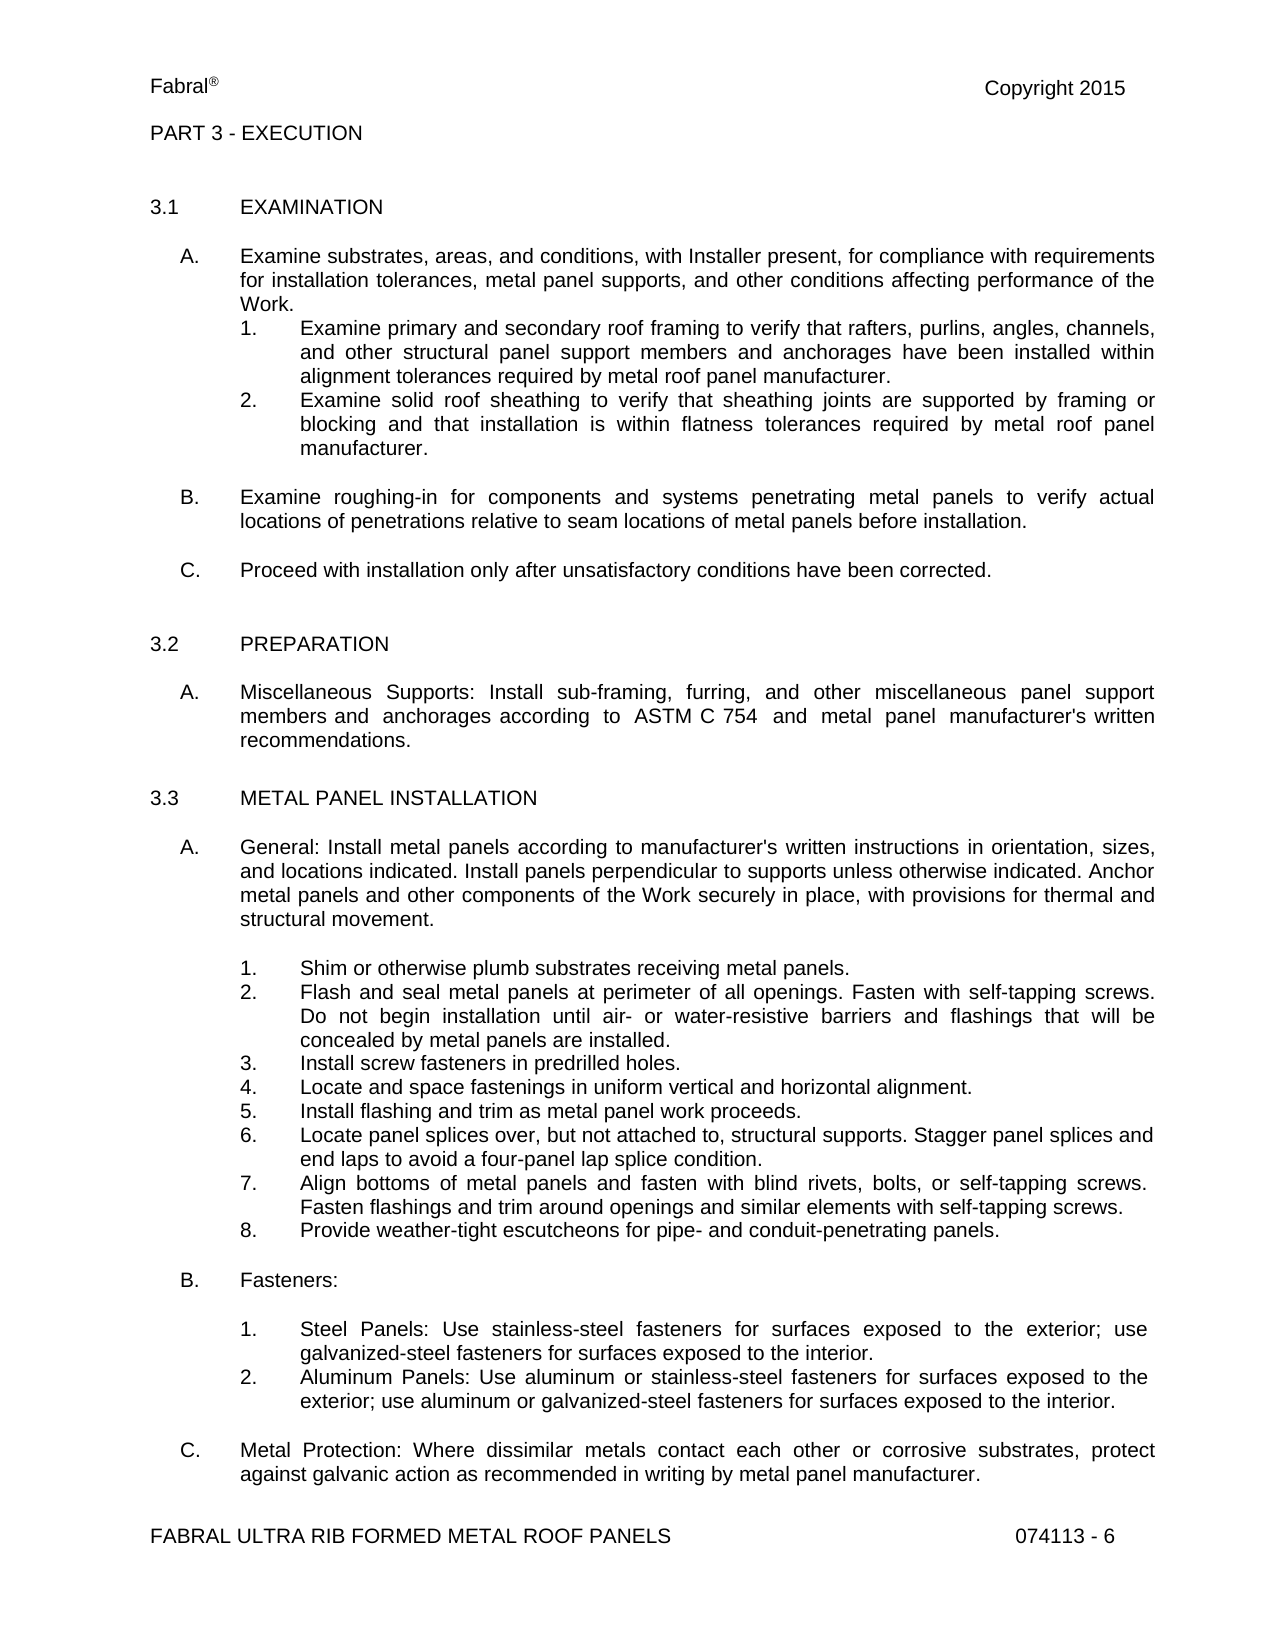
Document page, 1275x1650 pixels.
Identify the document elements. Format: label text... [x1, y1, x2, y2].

text PART 3 - EXECUTION [150, 121, 1167, 145]
list METAL PANEL INSTALLATION [150, 786, 1167, 810]
list Examine primary and secondary roof framing to verify that rafters, purlins, angles, channels, and other structural panel support members and anchorages have been installed within alignment tolerances required by metal roof panel manufacturer. [240, 316, 1155, 387]
list Metal Protection: Where dissimilar metals contact each other or corrosive substrates, protect against galvanic action as recommended in writing by metal panel manufacturer. [180, 1438, 1155, 1486]
list Install flashing and trim as metal panel work proceeds. [240, 1099, 1167, 1123]
list Miscellaneous Supports: Install sub-framing, furring, and other miscellaneous panel support members and anchorages according to ASTM C 754 and metal panel manufacturer's written recommendations. [180, 680, 1155, 752]
list Locate and space fastenings in uniform vertical and horizontal alignment. [240, 1075, 1167, 1099]
list Provide weather-tight escutcheons for pipe- and conduit-penetrating panels. [240, 1219, 1167, 1243]
list Install screw fasteners in predrilled holes. [240, 1051, 1167, 1075]
list Aluminum Panels: Use aluminum or stainless-steel fasteners for surfaces exposed to the exterior; use aluminum or galvanized-steel fasteners for surfaces exposed to the interior. [240, 1365, 1155, 1413]
list Examine substrates, areas, and conditions, with Installer present, for compliance with requirements for installation tolerances, metal panel supports, and other conditions affecting performance of the Work. [180, 244, 1156, 316]
list Examine roughing-in for components and systems penetrating metal panels to verify actual locations of penetrations relative to seam locations of metal panels before installation. [180, 484, 1155, 532]
list Proceed with installation only after unsatisfactory conditions have been corrected. [180, 557, 1167, 581]
list General: Install metal panels according to manufacturer's written instructions in orientation, sizes, and locations indicated. Install panels perpendicular to supports unless otherwise indicated. Anchor metal panels and other components of the Work securely in place, with provisions for thermal and structural movement. [180, 835, 1155, 931]
list Locate panel splices over, but not attached to, structural supports. Stagger panel splices and end laps to avoid a four-panel lap splice condition. [240, 1123, 1155, 1171]
list Examine solid roof sheathing to verify that sheathing joints are supported by framing or blocking and that installation is within flatness tolerances required by metal roof panel manufacturer. [240, 387, 1155, 459]
list EXAMINATION [150, 195, 1167, 219]
list Fasteners: [180, 1268, 1167, 1292]
list PREPARATION [150, 631, 1167, 655]
list Shim or otherwise plumb substrates receiving metal panels. [240, 956, 1167, 979]
list Steel Panels: Use stainless-steel fasteners for surfaces exposed to the exterior; use galvanized-steel fasteners for surfaces exposed to the interior. [240, 1317, 1155, 1365]
list Flash and seal metal panels at perimeter of all openings. Fasten with self-tapping screws. Do not begin installation until air- or water-resistive barriers and flashings that will be concealed by metal panels are installed. [240, 979, 1155, 1051]
list Align bottoms of metal panels and fasten with blind rivets, bolts, or self-tapping screws. Fasten flashings and trim around openings and similar elements with self-tapping screws. [240, 1172, 1155, 1219]
